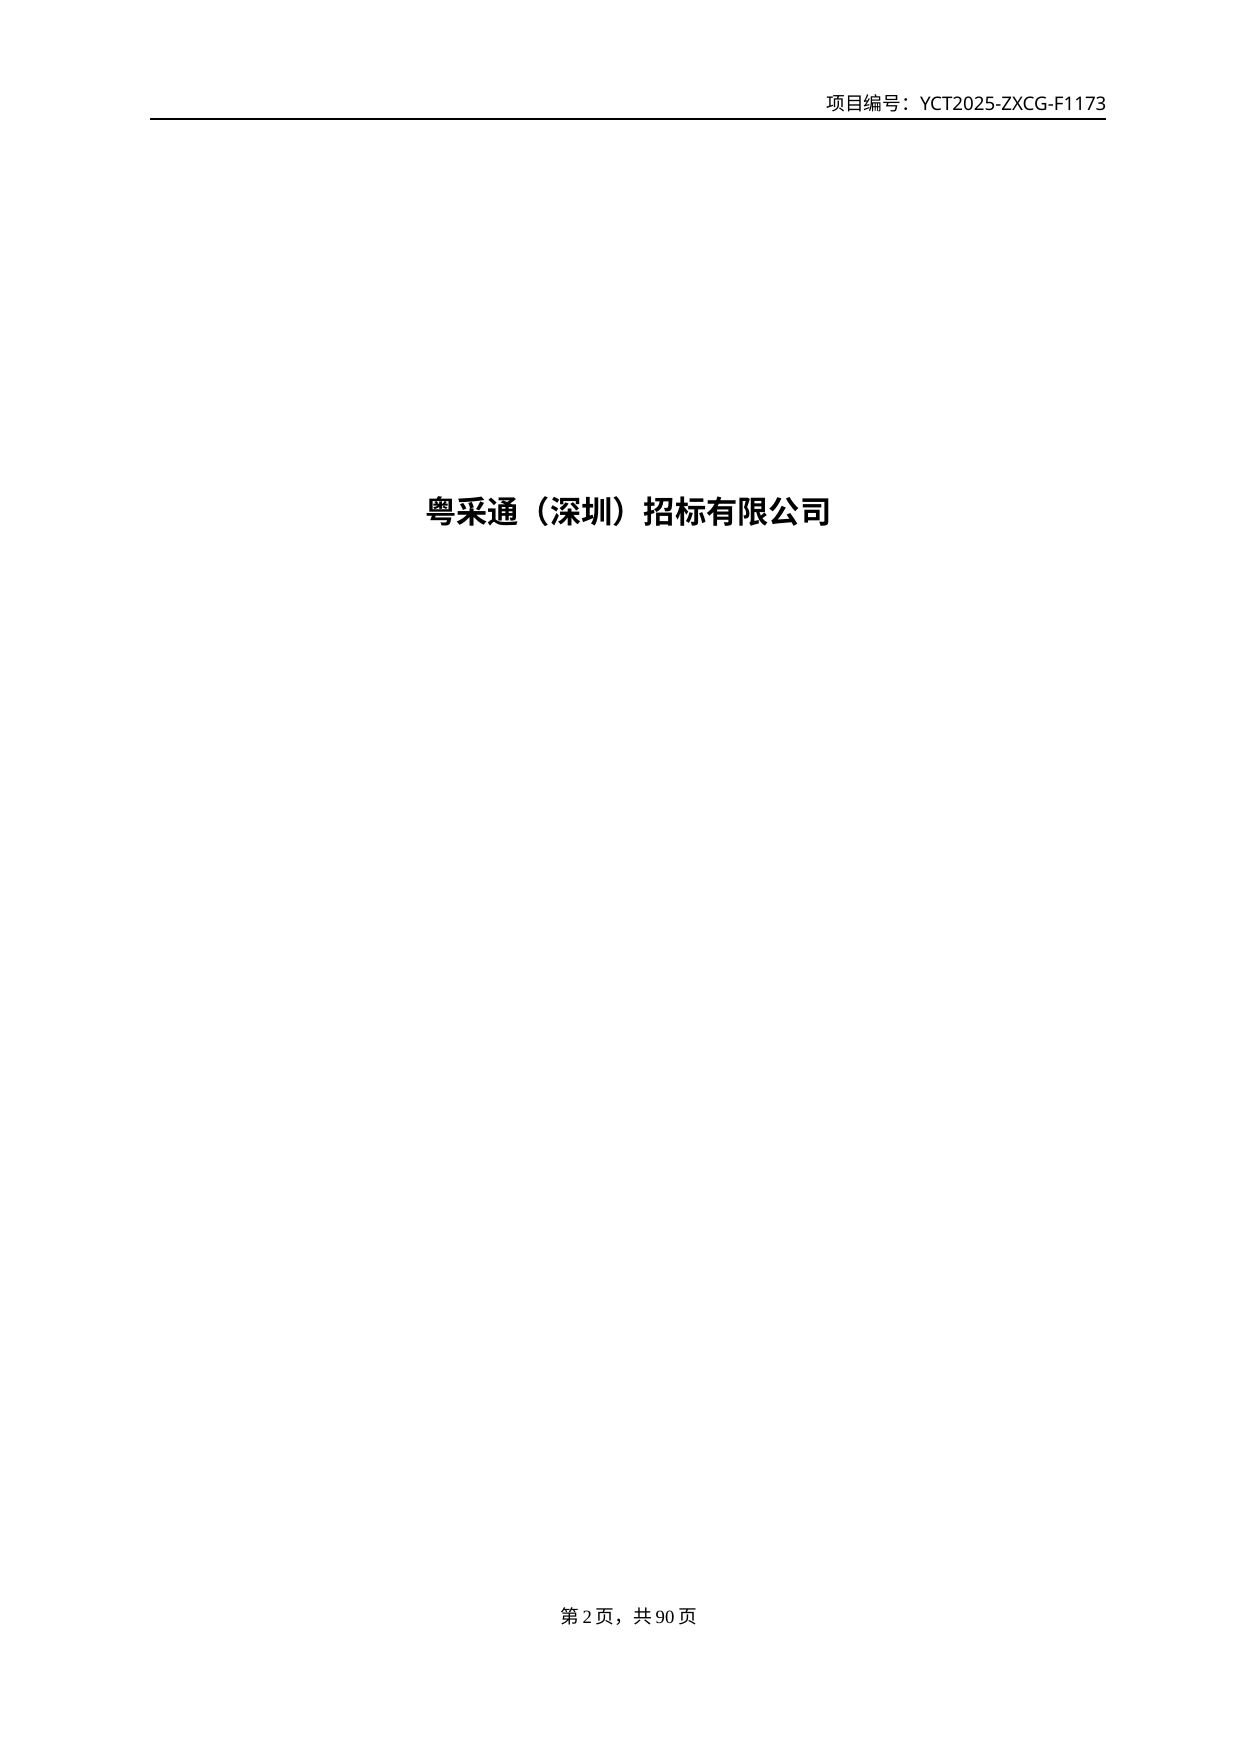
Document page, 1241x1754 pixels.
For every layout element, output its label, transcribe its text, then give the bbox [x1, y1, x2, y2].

text 粤采通（深圳）招标有限公司 [150, 478, 1106, 543]
